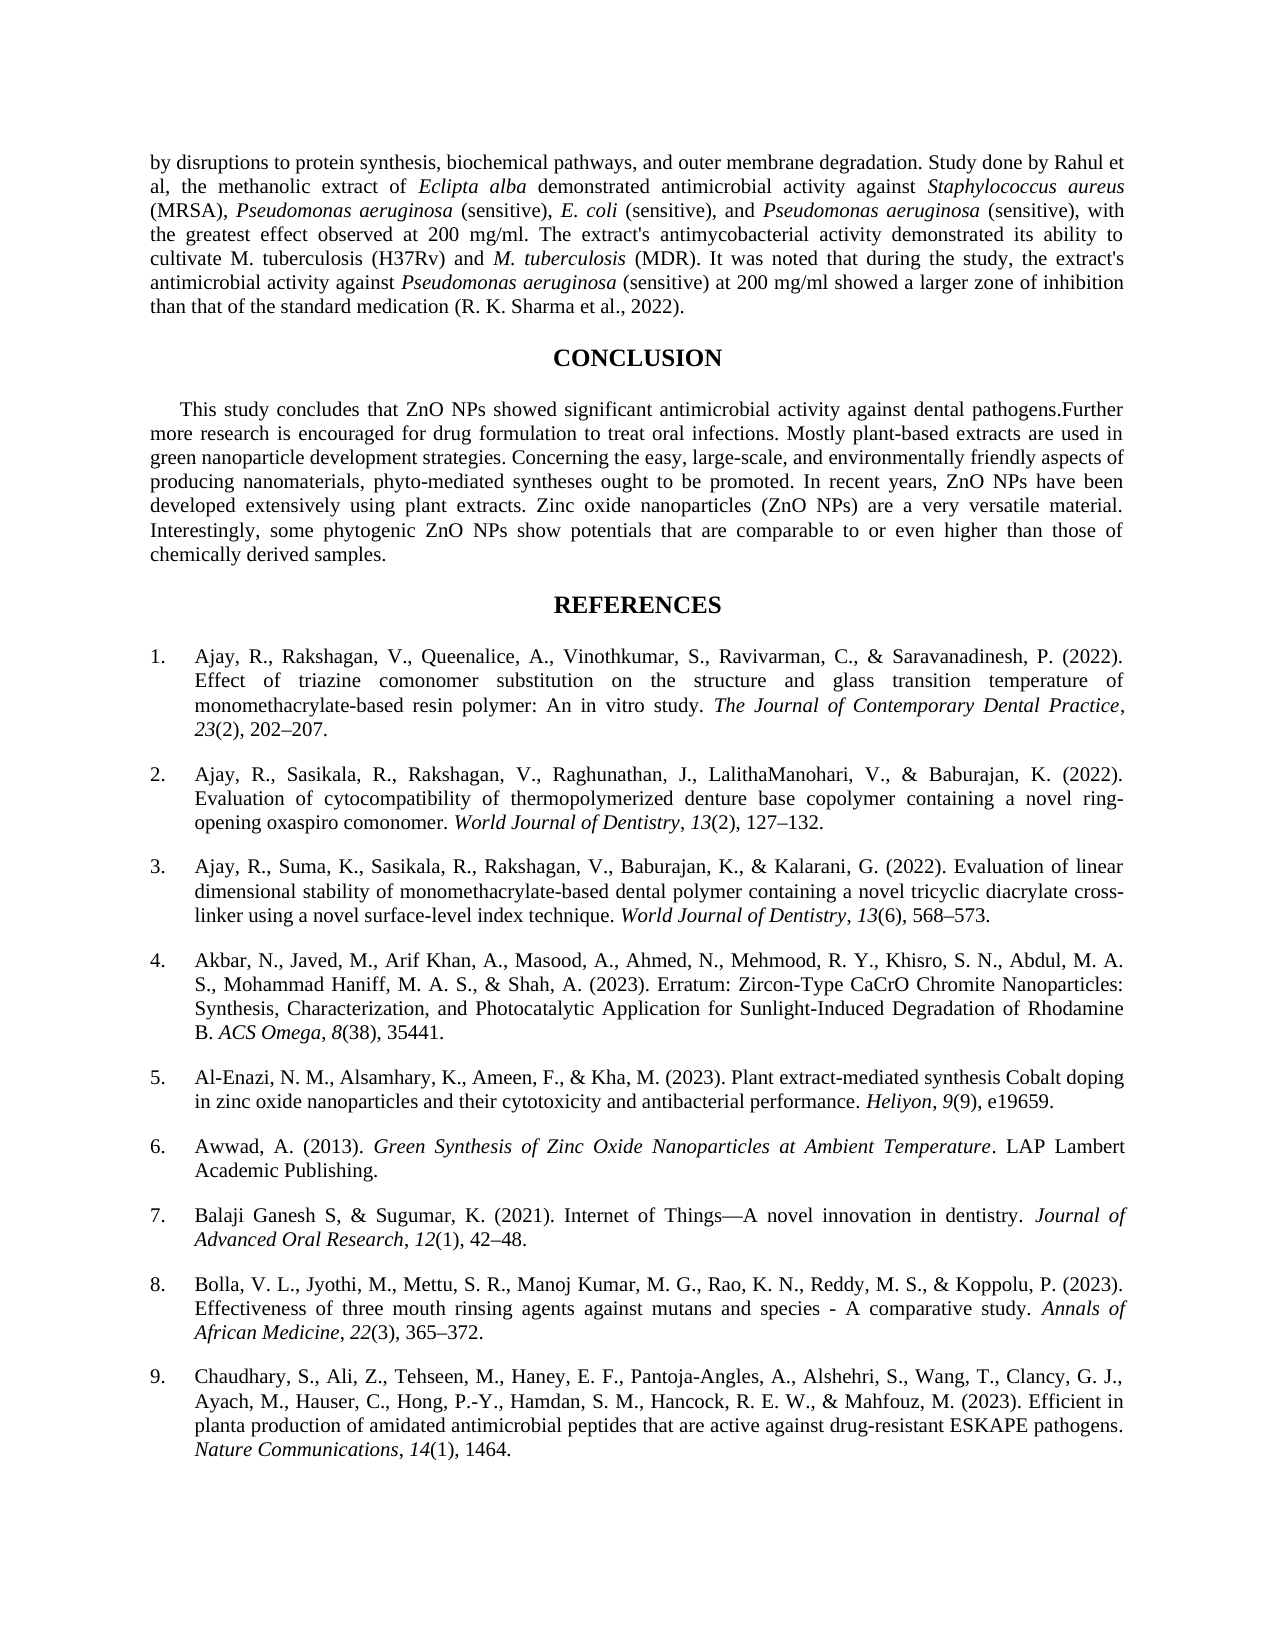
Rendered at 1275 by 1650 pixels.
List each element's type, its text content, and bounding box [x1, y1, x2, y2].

text Chaudhary, S., Ali, Z., Tehseen, M., Haney, E. F., Pantoja-Angles, A., Alshehri, S., Wang, T., Clancy, G. J., Ayach, M., Hauser, C., Hong, P.-Y., Hamdan, S. M., Hancock, R. E. W., & Mahfouz, M. (2023). Efficient in planta production of amidated antimicrobial peptides that are active against drug-resistant ESKAPE pathogens. Nature Communications, 14(1), 1464. [150, 1364, 1125, 1461]
subtitle CONCLUSION [150, 343, 1125, 372]
text Al-Enazi, N. M., Alsamhary, K., Ameen, F., & Kha, M. (2023). Plant extract-mediated synthesis Cobalt doping in zinc oxide nanoparticles and their cytotoxicity and antibacterial performance. Heliyon, 9(9), e19659. [150, 1064, 1125, 1113]
text Ajay, R., Suma, K., Sasikala, R., Rakshagan, V., Baburajan, K., & Kalarani, G. (2022). Evaluation of linear dimensional stability of monomethacrylate-based dental polymer containing a novel tricyclic diacrylate cross-linker using a novel surface-level index technique. World Journal of Dentistry, 13(6), 568–573. [150, 854, 1125, 927]
text Awwad, A. (2013). Green Synthesis of Zinc Oxide Nanoparticles at Ambient Temperature. LAP Lambert Academic Publishing. [150, 1133, 1125, 1182]
text Ajay, R., Rakshagan, V., Queenalice, A., Vinothkumar, S., Ravivarman, C., & Saravanadinesh, P. (2022). Effect of triazine comonomer substitution on the structure and glass transition temperature of monomethacrylate-based resin polymer: An in vitro study. The Journal of Contemporary Dental Practice, 23(2), 202–207. [150, 644, 1125, 741]
text This study concludes that ZnO NPs showed significant antimicrobial activity against dental pathogens.Further more research is encouraged for drug formulation to treat oral infections. Mostly plant-based extracts are used in green nanoparticle development strategies. Concerning the easy, large-scale, and environmentally friendly aspects of producing nanomaterials, phyto-mediated syntheses ought to be promoted. In recent years, ZnO NPs have been developed extensively using plant extracts. Zinc oxide nanoparticles (ZnO NPs) are a very versatile material. Interestingly, some phytogenic ZnO NPs show potentials that are comparable to or even higher than those of chemically derived samples. [150, 397, 1125, 566]
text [150, 150, 1125, 318]
text Balaji Ganesh S, & Sugumar, K. (2021). Internet of Things—A novel innovation in dentistry. Journal of Advanced Oral Research, 12(1), 42–48. [150, 1202, 1125, 1251]
text Akbar, N., Javed, M., Arif Khan, A., Masood, A., Ahmed, N., Mehmood, R. Y., Khisro, S. N., Abdul, M. A. S., Mohammad Haniff, M. A. S., & Shah, A. (2023). Erratum: Zircon-Type CaCrO Chromite Nanoparticles: Synthesis, Characterization, and Photocatalytic Application for Sunlight-Induced Degradation of Rhodamine B. ACS Omega, 8(38), 35441. [150, 947, 1125, 1044]
text Bolla, V. L., Jyothi, M., Mettu, S. R., Manoj Kumar, M. G., Rao, K. N., Reddy, M. S., & Koppolu, P. (2023). Effectiveness of three mouth rinsing agents against mutans and species - A comparative study. Annals of African Medicine, 22(3), 365–372. [150, 1271, 1125, 1344]
subtitle REFERENCES [150, 591, 1125, 619]
text Ajay, R., Sasikala, R., Rakshagan, V., Raghunathan, J., LalithaManohari, V., & Baburajan, K. (2022). Evaluation of cytocompatibility of thermopolymerized denture base copolymer containing a novel ring-opening oxaspiro comonomer. World Journal of Dentistry, 13(2), 127–132. [150, 761, 1125, 834]
